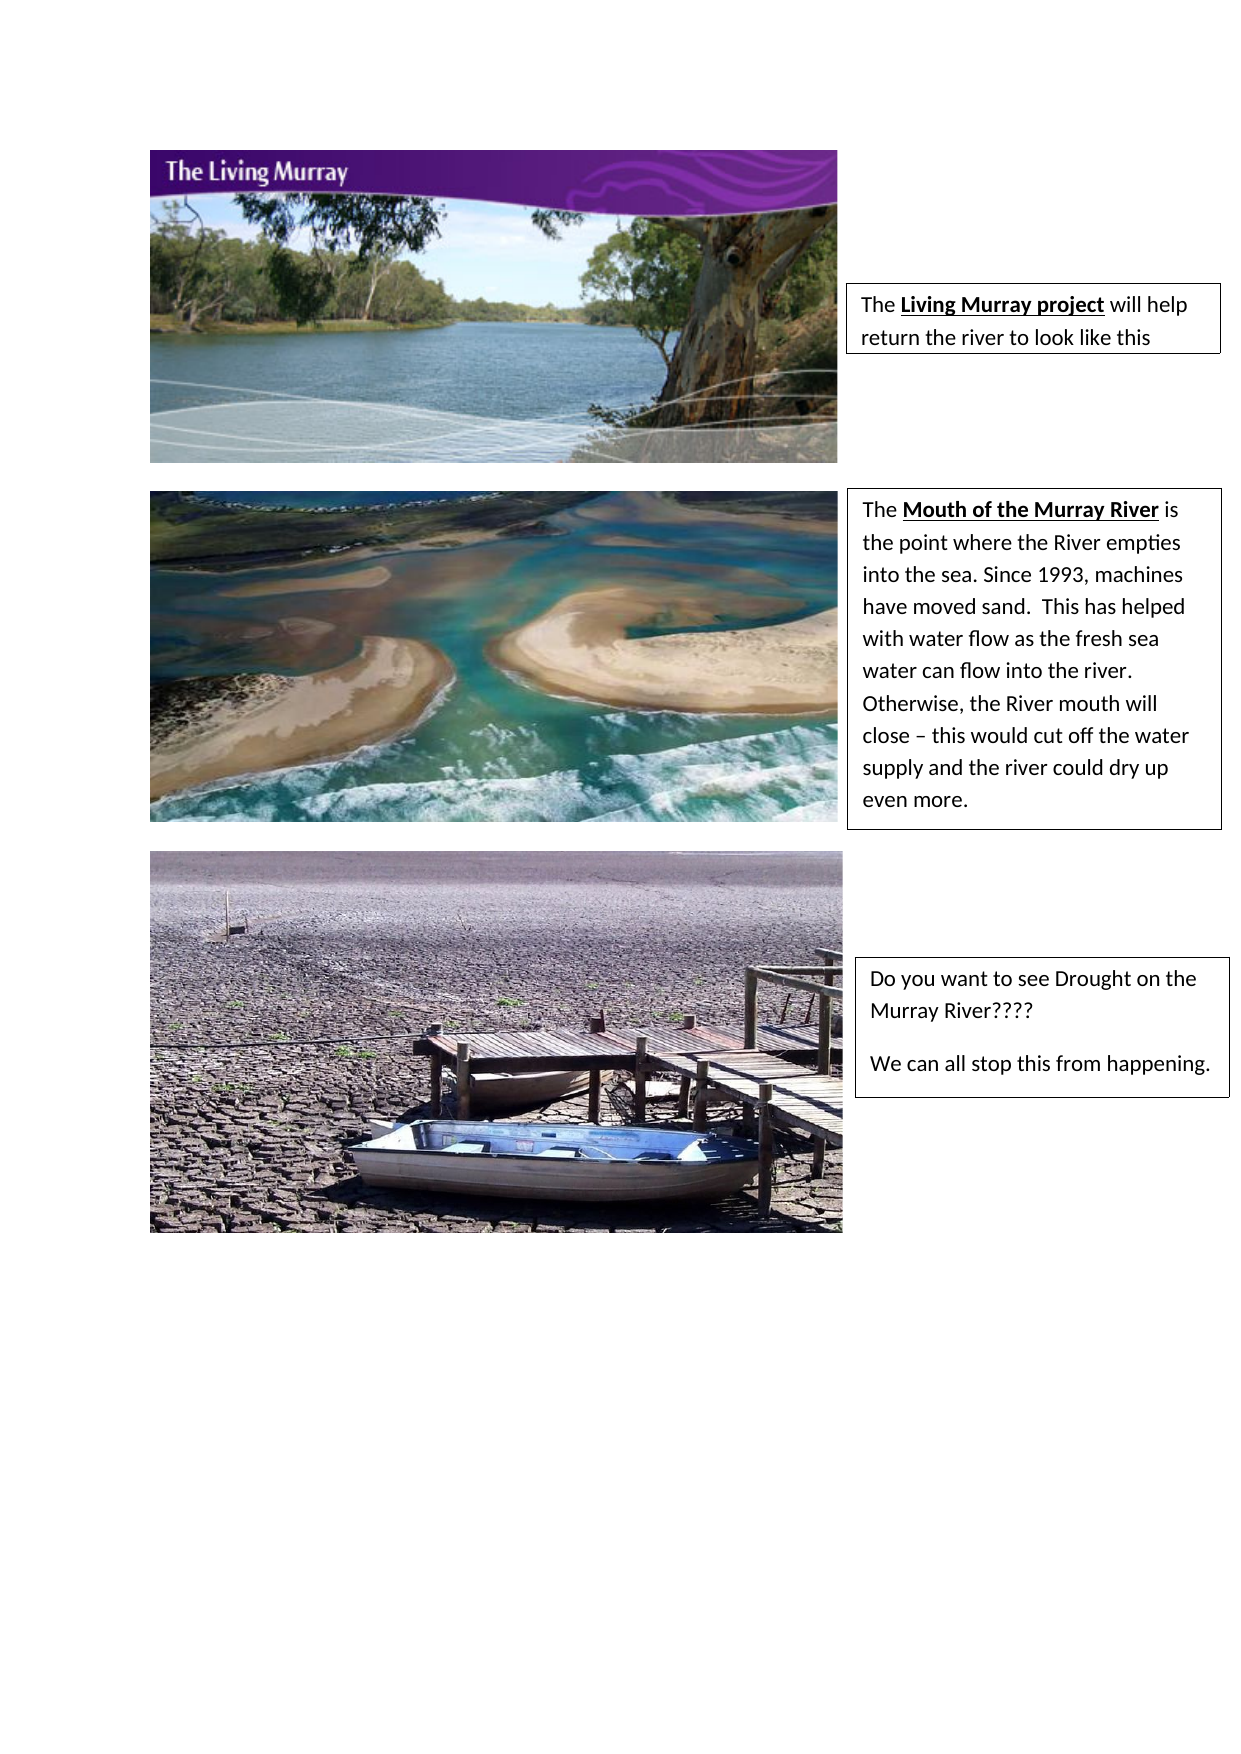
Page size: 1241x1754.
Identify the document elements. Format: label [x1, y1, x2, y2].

picture [150, 491, 838, 822]
picture [150, 851, 843, 1233]
picture [150, 150, 838, 463]
